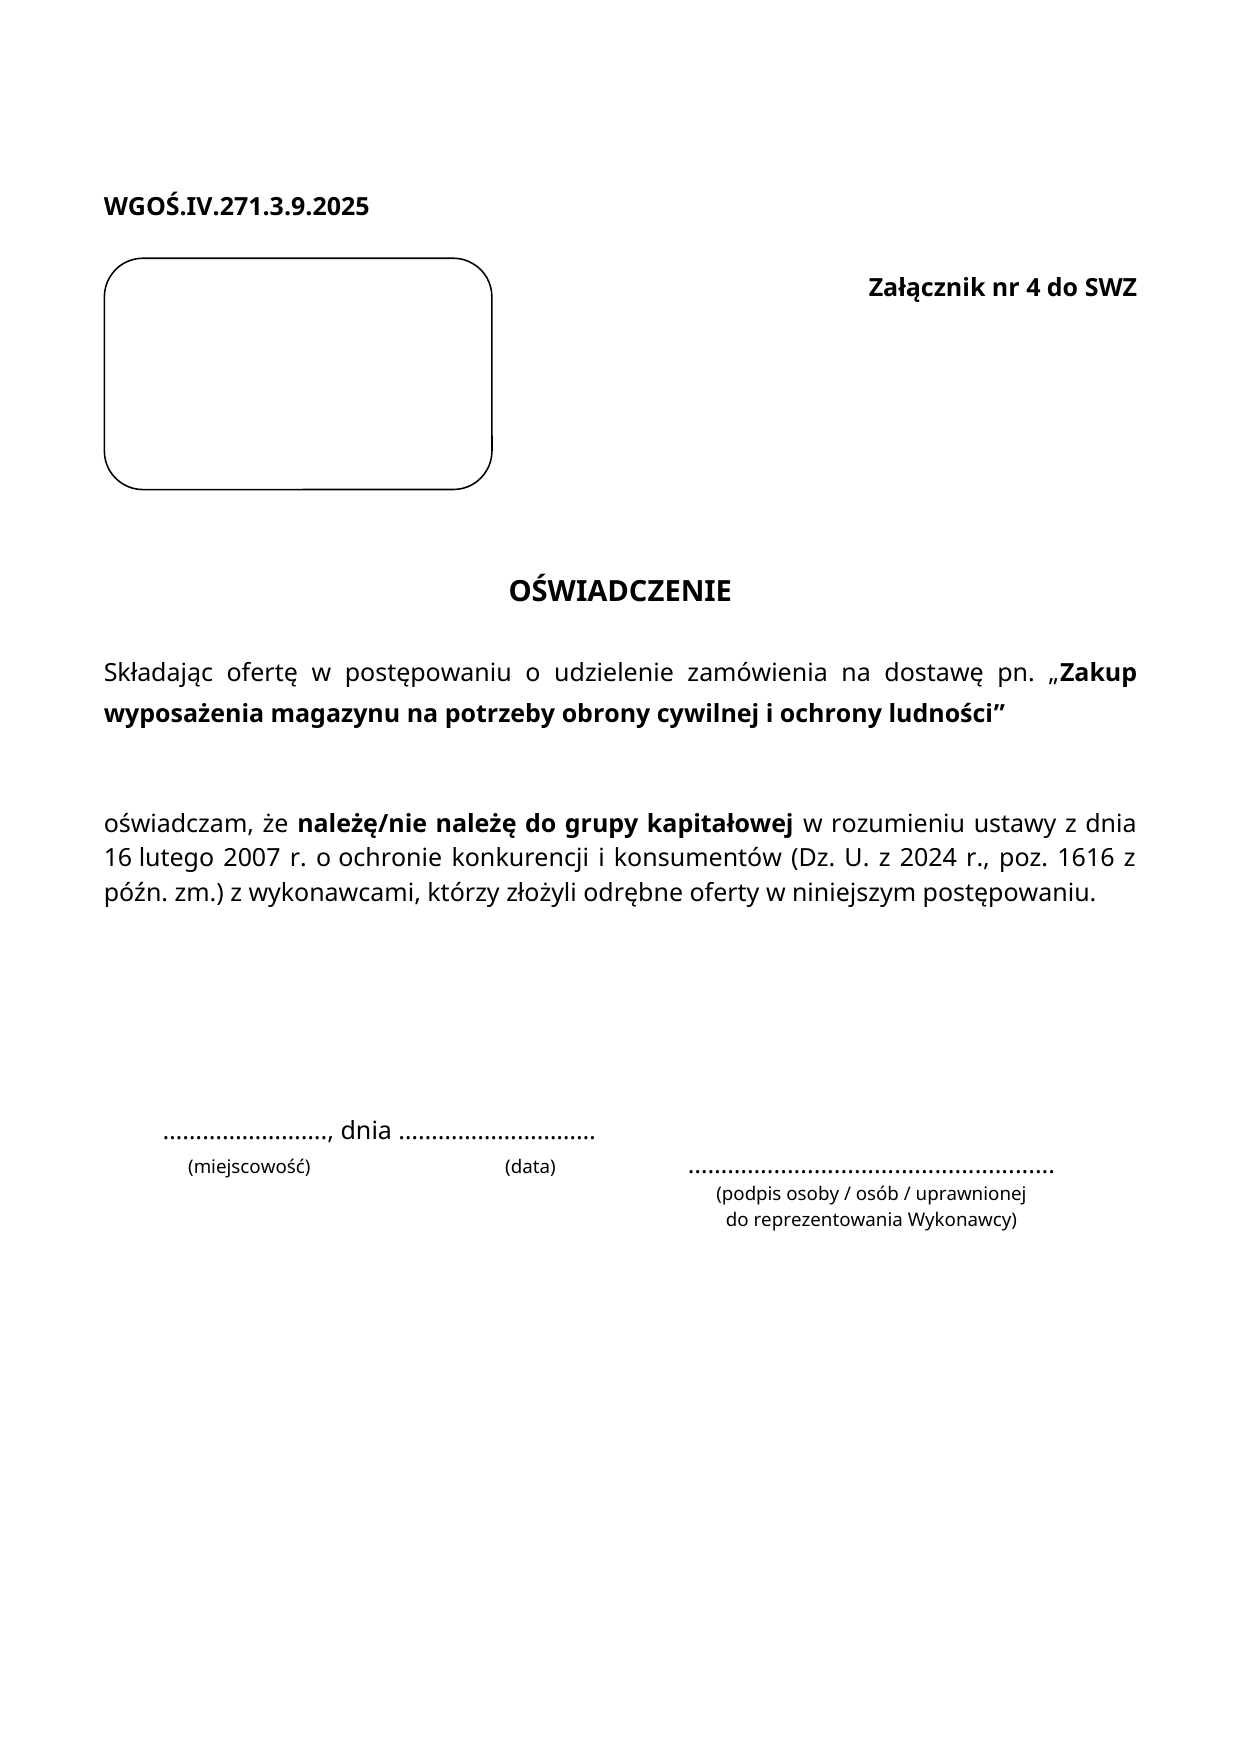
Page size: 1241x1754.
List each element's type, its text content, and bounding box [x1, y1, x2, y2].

text (miejscowość) (data) …………........................................... [103, 1147, 1137, 1181]
text Załącznik nr 4 do SWZ [483, 270, 1137, 304]
text oświadczam, że należę/nie należę do grupy kapitałowej w rozumieniu ustawy z dnia 16 lutego 2007 r. o ochronie konkurencji i konsumentów (Dz. U. z 2024 r., poz. 1616 z późn. zm.) z wykonawcami, którzy złożyli odrębne oferty w niniejszym postępowaniu. [103, 806, 1137, 908]
text do reprezentowania Wykonawcy) [103, 1206, 1134, 1232]
text Składając ofertę w postępowaniu o udzielenie zamówienia na dostawę pn. „Zakup wyposażenia magazynu na potrzeby obrony cywilnej i ochrony ludności” [103, 655, 1137, 730]
text OŚWIADCZENIE [103, 570, 1137, 610]
text (podpis osoby / osób / uprawnionej [103, 1181, 1134, 1206]
text ……………………., dnia ………………………… [162, 1113, 1137, 1147]
text WGOŚ.IV.271.3.9.2025 [103, 188, 1137, 222]
